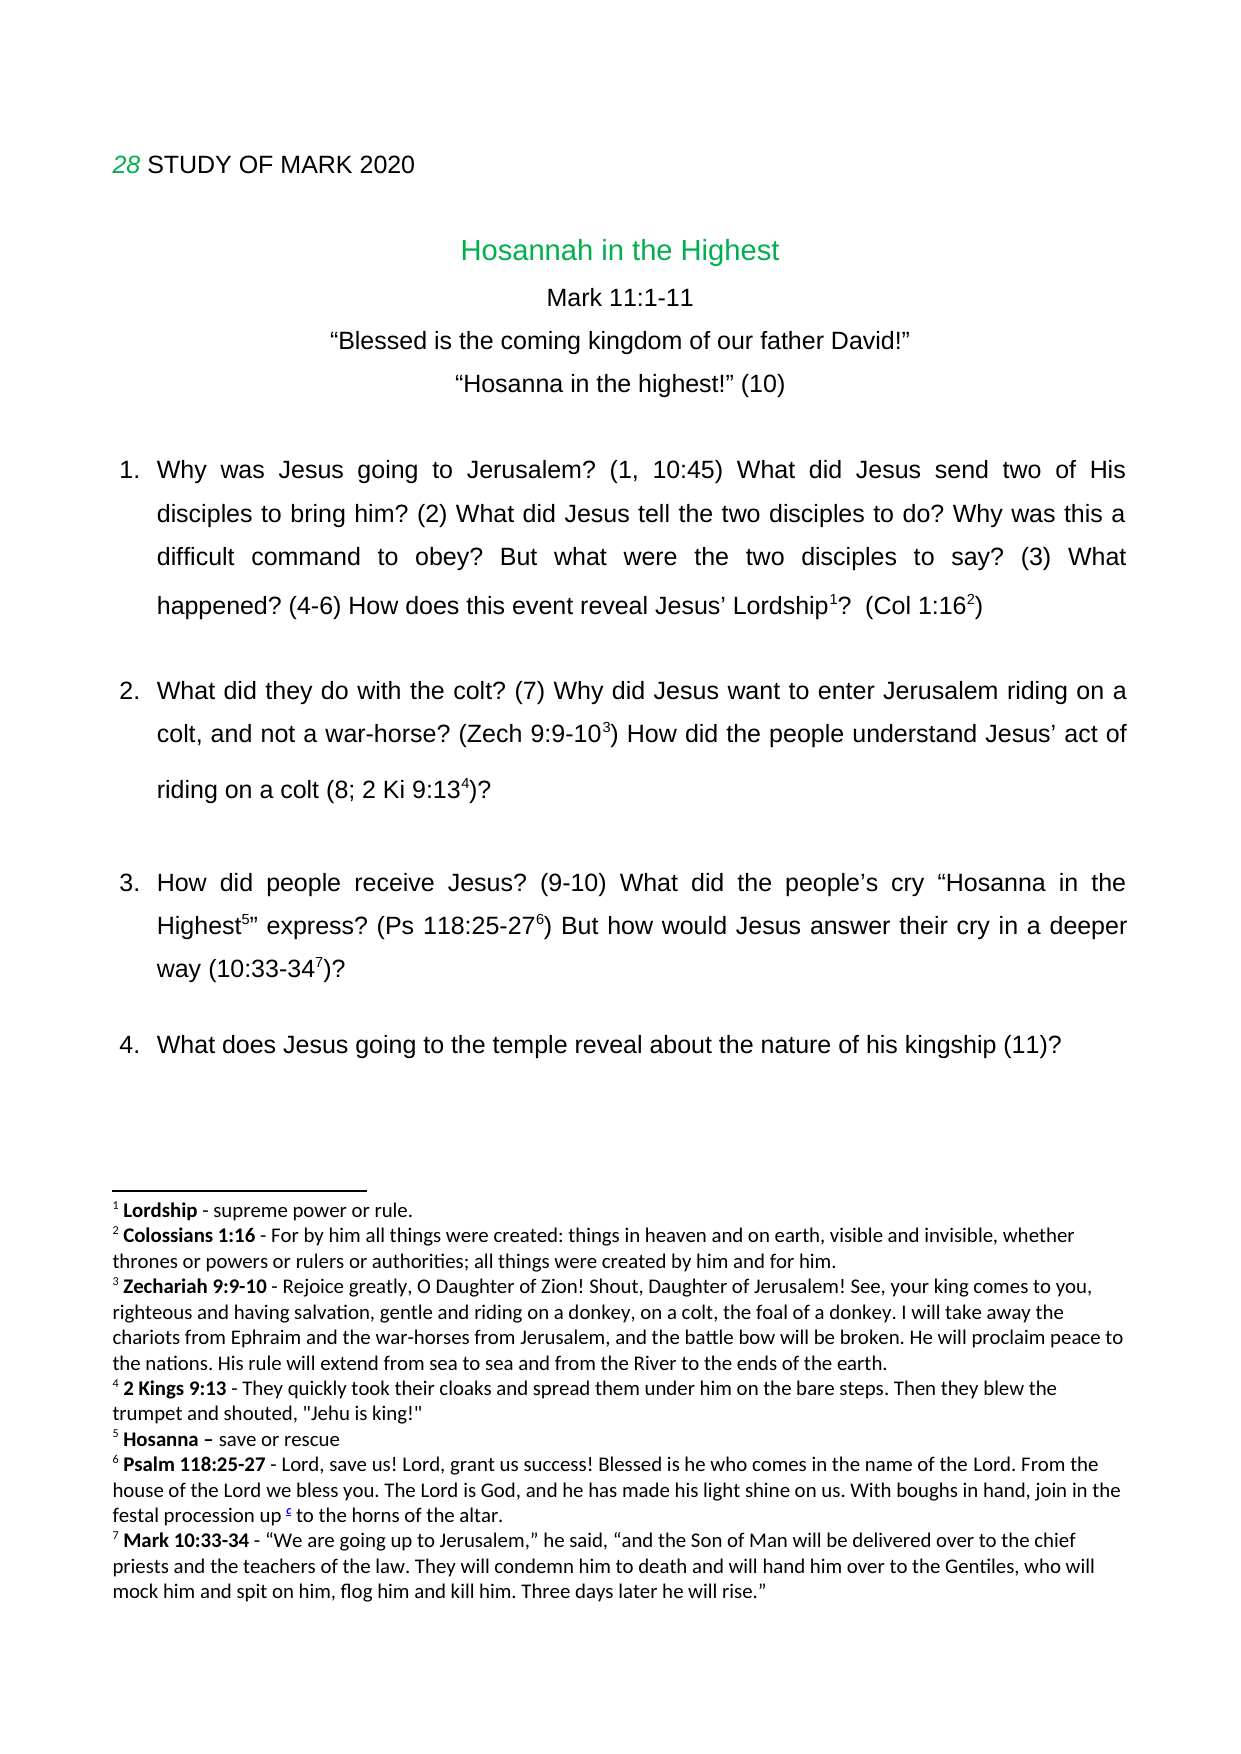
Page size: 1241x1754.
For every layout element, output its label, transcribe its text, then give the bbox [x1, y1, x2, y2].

text Hosannah in the Highest [112, 233, 1128, 266]
list What did they do with the colt? (7) Why did Jesus want to enter Jerusalem riding on a colt, and not a war-horse? (Zech 9:9-10) How did the people understand Jesus’ act of riding on a colt (8; 2 Ki 9:13)? [119, 676, 1128, 806]
list Why was Jesus going to Jerusalem? (1, 10:45) What did Jesus send two of His disciples to bring him? (2) What did Jesus tell the two disciples to do? Why was this a difficult command to obey? But what were the two disciples to say? (3) What happened? (4-6) How does this event reveal Jesus’ Lordship? (Col 1:16) [119, 455, 1128, 621]
text “Hosanna in the highest!” (10) [112, 369, 1128, 398]
list How did people receive Jesus? (9-10) What did the people’s cry “Hosanna in the Highest” express? (Ps 118:25-27) But how would Jesus answer their cry in a deeper way (10:33-34)? [119, 868, 1128, 983]
text “Blessed is the coming kingdom of our father David!” [112, 326, 1128, 355]
text Mark 11:1-11 [112, 283, 1128, 312]
text 28 STUDY OF MARK 2020 [112, 150, 1128, 179]
list What does Jesus going to the temple reveal about the nature of his kingship (11)? [119, 1030, 1128, 1059]
